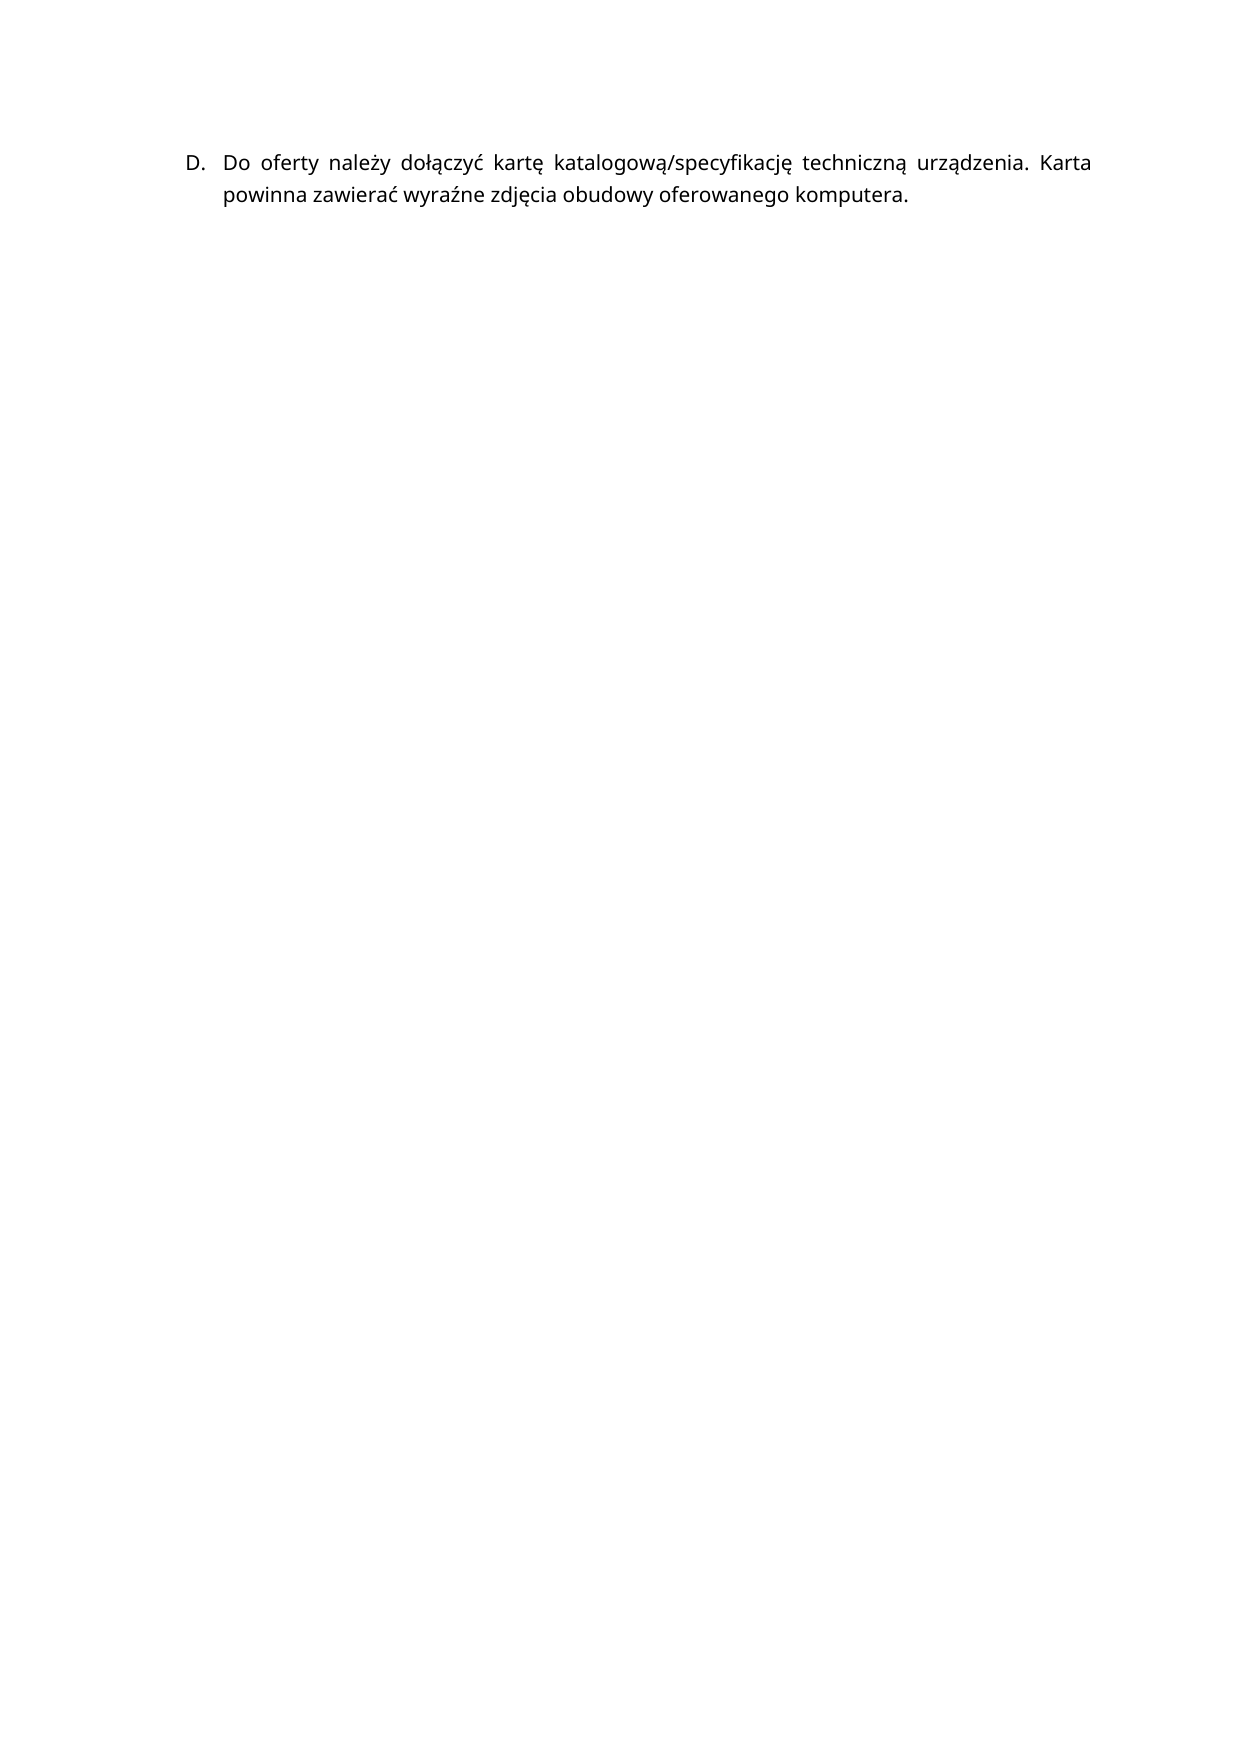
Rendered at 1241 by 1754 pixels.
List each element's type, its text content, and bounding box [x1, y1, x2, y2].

list Do oferty należy dołączyć kartę katalogową/specyfikację techniczną urządzenia. Karta powinna zawierać wyraźne zdjęcia obudowy oferowanego komputera. [185, 148, 1093, 209]
